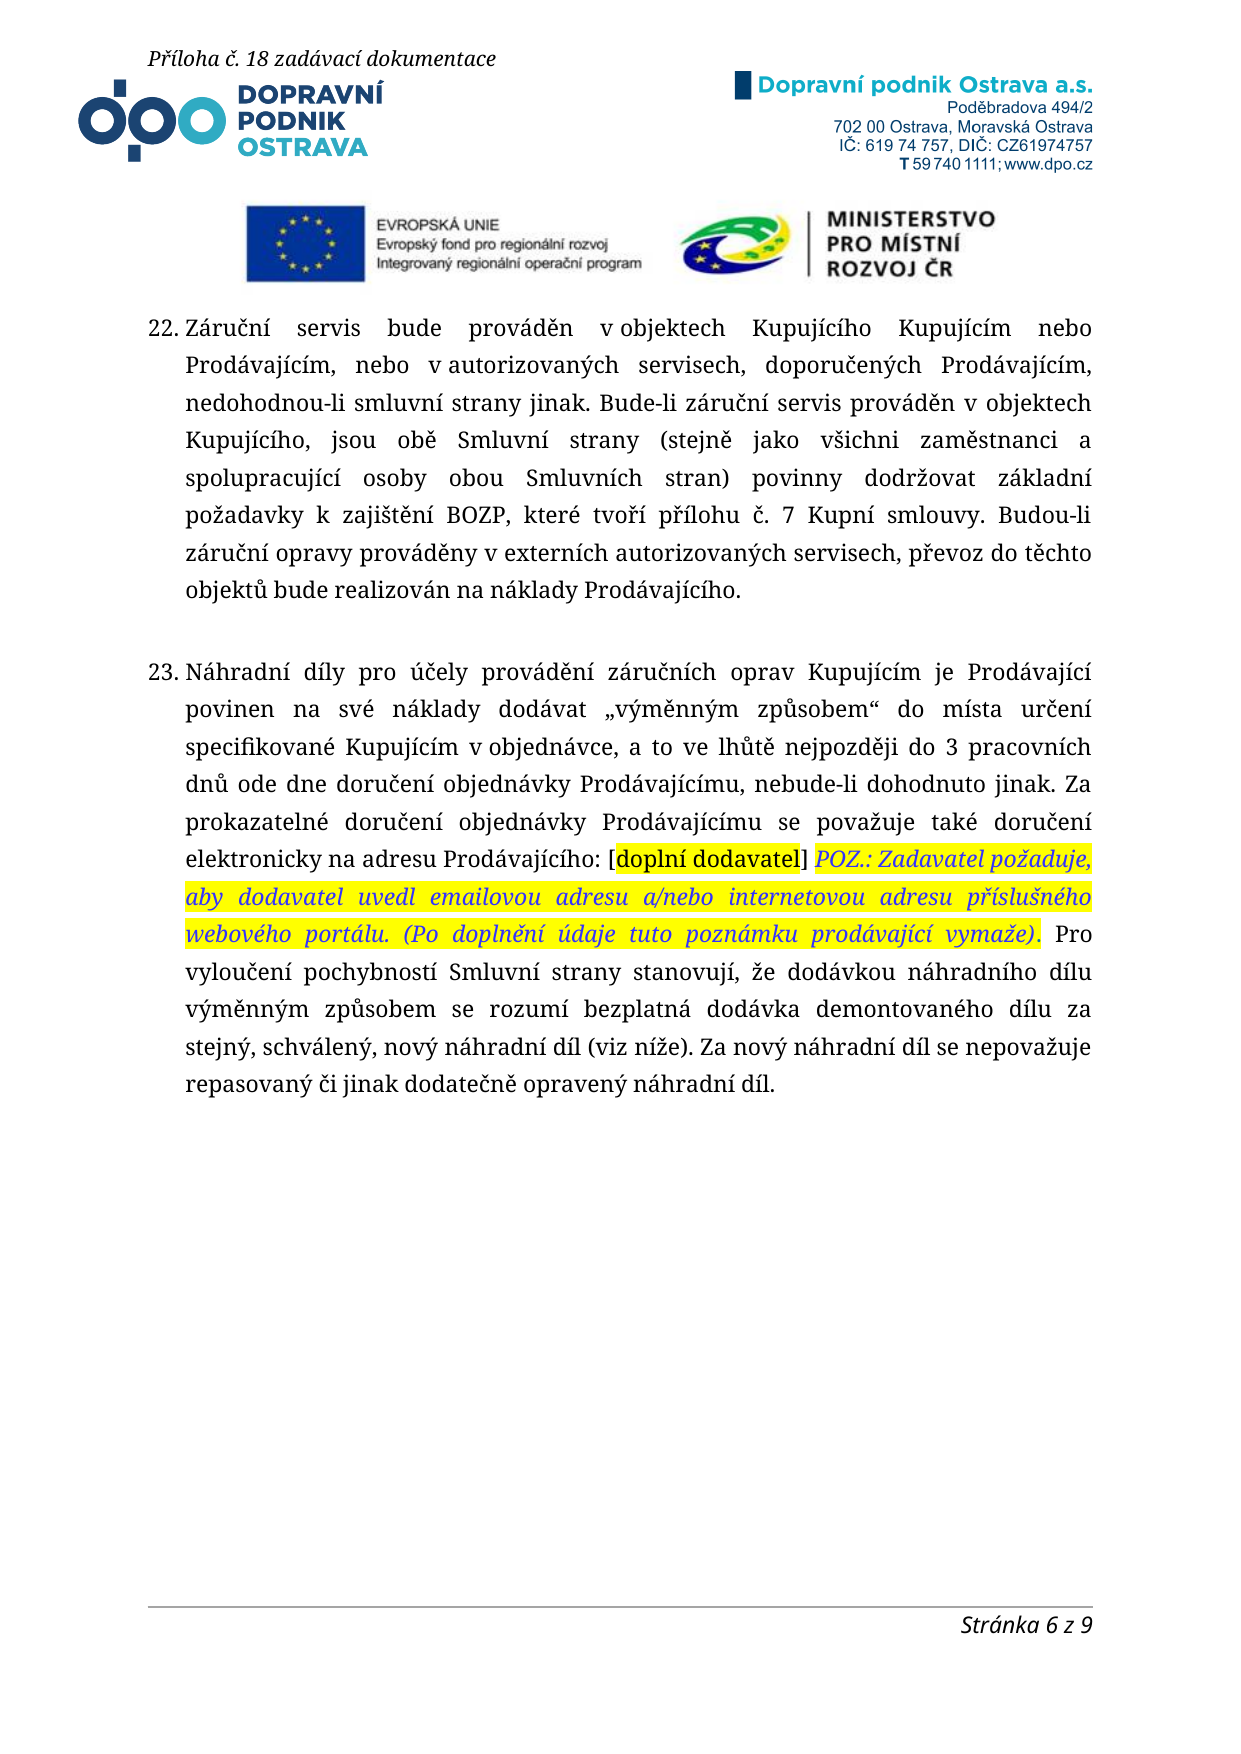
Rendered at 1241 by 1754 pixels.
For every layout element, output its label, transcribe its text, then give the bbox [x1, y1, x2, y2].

picture [734, 71, 1093, 173]
list Záruční servis bude prováděn v objektech Kupujícího Kupujícím nebo Prodávajícím, nebo v autorizovaných servisech, doporučených Prodávajícím, nedohodnou-li smluvní strany jinak. Bude-li záruční servis prováděn v objektech Kupujícího, jsou obě Smluvní strany (stejně jako všichni zaměstnanci a spolupracující osoby obou Smluvních stran) povinny dodržovat základní požadavky k zajištění BOZP, které tvoří přílohu č. 7 Kupní smlouvy. Budou-li záruční opravy prováděny v externích autorizovaných servisech, převoz do těchto objektů bude realizován na náklady Prodávajícího. [148, 312, 1093, 606]
list Náhradní díly pro účely provádění záručních oprav Kupujícím je Prodávající povinen na své náklady dodávat „výměnným způsobem“ do místa určení specifikované Kupujícím v objednávce, a to ve lhůtě nejpozději do 3 pracovních dnů ode dne doručení objednávky Prodávajícímu, nebude-li dohodnuto jinak. Za prokazatelné doručení objednávky Prodávajícímu se považuje také doručení elektronicky na adresu Prodávajícího: [doplní dodavatel] POZ.: Zadavatel požaduje, aby dodavatel uvedl emailovou adresu a/nebo internetovou adresu příslušného webového portálu. (Po doplnění údaje tuto poznámku prodávající vymaže). Pro vyloučení pochybností Smluvní strany stanovují, že dodávkou náhradního dílu výměnným způsobem se rozumí bezplatná dodávka demontovaného dílu za stejný, schválený, nový náhradní díl (viz níže). Za nový náhradní díl se nepovažuje repasovaný či jinak dodatečně opravený náhradní díl. [148, 656, 1093, 1099]
picture [220, 180, 1020, 307]
picture [78, 79, 385, 162]
